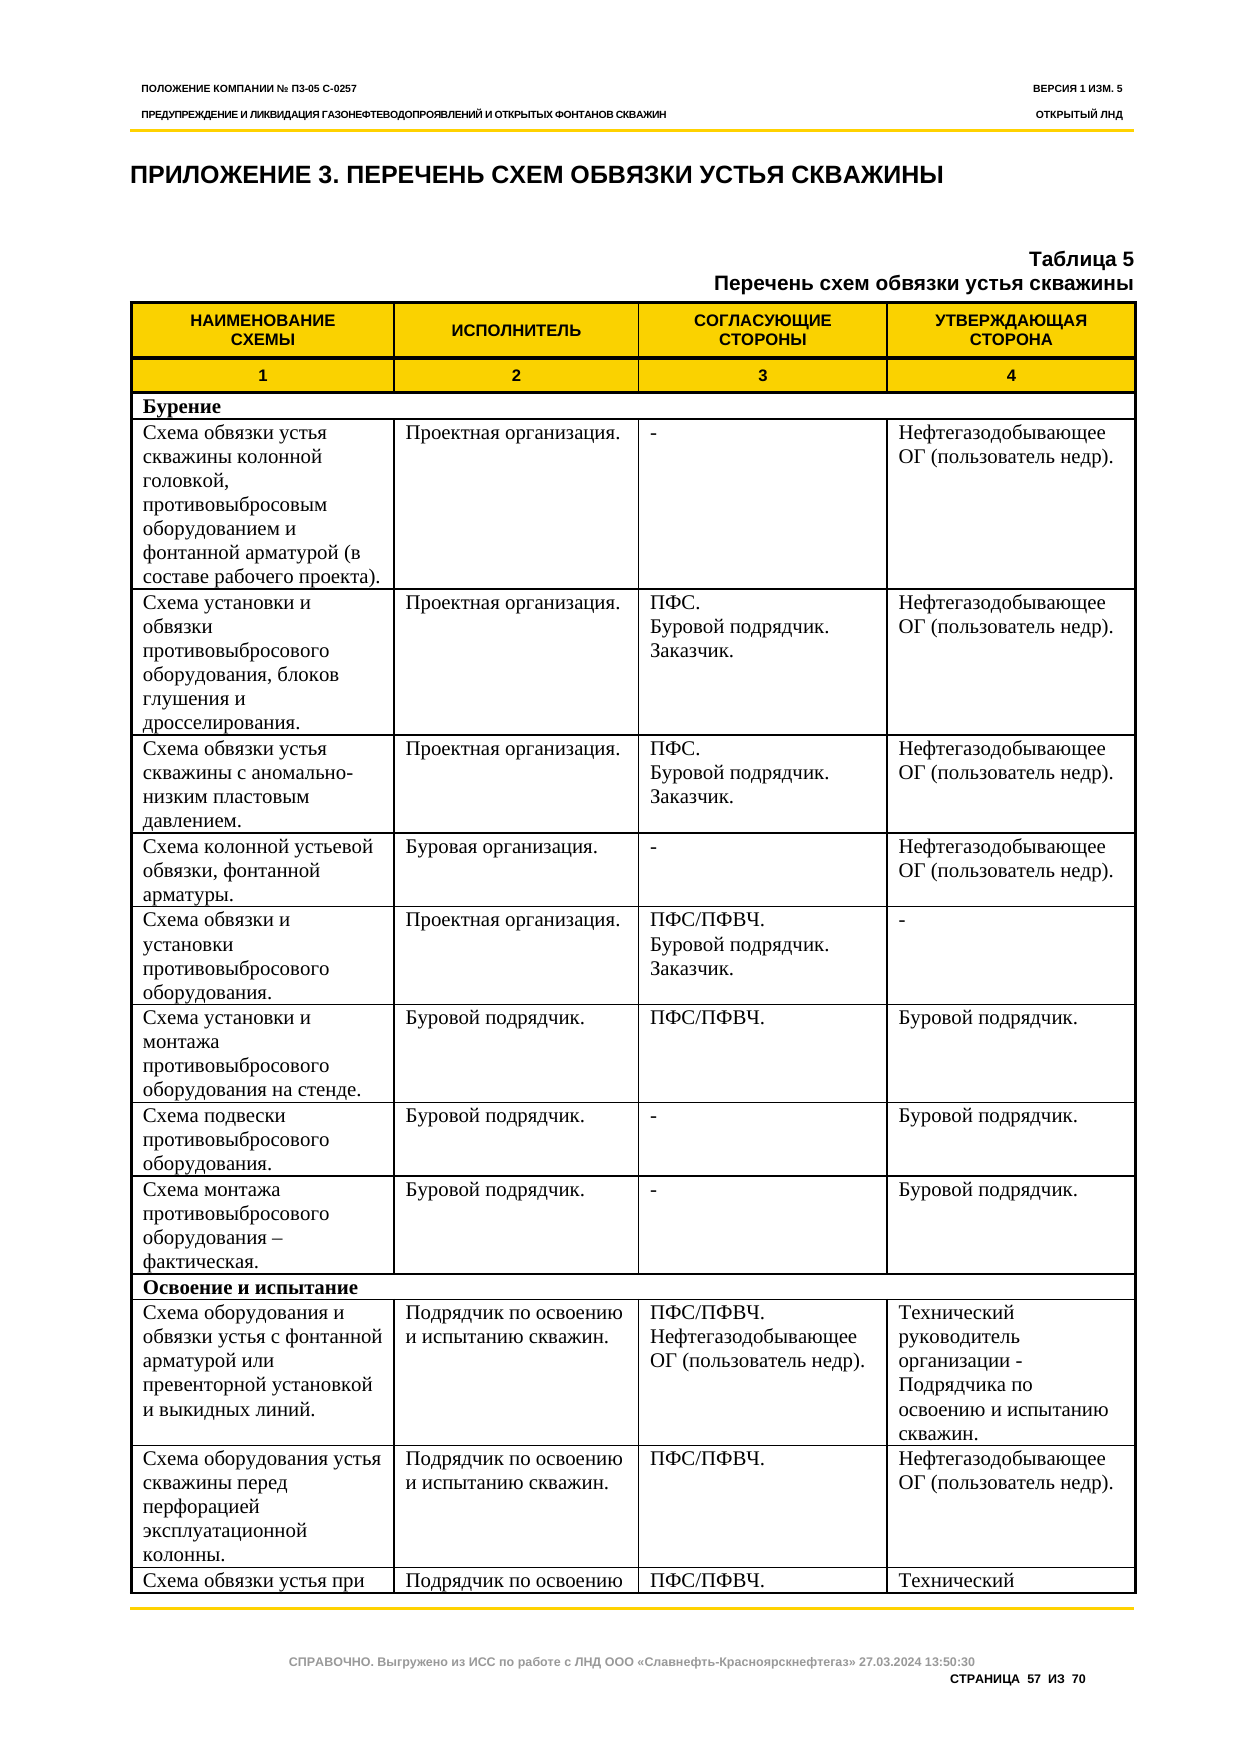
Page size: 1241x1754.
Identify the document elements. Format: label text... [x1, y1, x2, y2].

text ПРИЛОЖЕНИЕ 3. ПЕРЕЧЕНЬ СХЕМ ОБВЯЗКИ УСТЬЯ СКВАЖИНЫ [130, 161, 1134, 189]
table_cell ПФС/ПФВЧ. Геофизическая организация. [639, 1568, 886, 1592]
table_cell Проектная организация. [395, 420, 638, 588]
table_cell Технический руководитель организации - Подрядчика по освоению и испытанию скважин. [888, 1300, 1134, 1444]
table_cell Схема обвязки устья скважины колонной головкой, противовыбросовым оборудованием и фонтанной арматурой (в составе рабочего проекта). [133, 420, 393, 588]
table_cell Проектная организация. [395, 907, 638, 1004]
table_cell Нефтегазодобывающее ОГ (пользователь недр). [888, 420, 1134, 588]
table_cell Бурение [133, 394, 1134, 418]
table_cell Подрядчик по освоению и испытанию скважин. [395, 1300, 638, 1444]
table_cell 1 [133, 360, 393, 391]
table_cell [888, 1568, 1134, 1592]
table_cell Буровой подрядчик. [395, 1177, 638, 1273]
table_cell Буровой подрядчик. [888, 1177, 1134, 1273]
table_cell Нефтегазодобывающее ОГ (пользователь недр). [888, 1446, 1134, 1566]
table_cell Схема оборудования и обвязки устья с фонтанной арматурой или превенторной установкой и выкидных линий. [133, 1300, 393, 1444]
table_header Утверждающая сторона [888, 304, 1134, 356]
table_cell ПФС/ПФВЧ. Буровой подрядчик. Заказчик. [639, 907, 886, 1004]
table_cell Буровой подрядчик. [888, 1103, 1134, 1175]
table_cell Схема колонной устьевой обвязки, фонтанной арматуры. [133, 834, 393, 906]
table_cell Схема обвязки устья скважины с аномально-низким пластовым давлением. [133, 736, 393, 832]
table_cell ПФС/ПФВЧ. [639, 1005, 886, 1101]
text Перечень схем обвязки устья скважины [130, 271, 1134, 295]
table_cell - [639, 1177, 886, 1273]
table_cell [133, 1568, 393, 1592]
table_cell Нефтегазодобывающее ОГ (пользователь недр). [888, 834, 1134, 906]
table_cell Нефтегазодобывающее ОГ (пользователь недр). [888, 590, 1134, 734]
table_cell Нефтегазодобывающее ОГ (пользователь недр). [888, 736, 1134, 832]
table_cell Схема установки и обвязки противовыбросового оборудования, блоков глушения и дросселирования. [133, 590, 393, 734]
table_cell 2 [395, 360, 638, 391]
table_cell Буровой подрядчик. [888, 1005, 1134, 1101]
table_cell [395, 1568, 638, 1592]
table_header Исполнитель [395, 304, 638, 356]
table_cell Подрядчик по освоению и испытанию скважин. [395, 1446, 638, 1566]
table_cell Схема обвязки и установки противовыбросового оборудования. [133, 907, 393, 1004]
table_cell Буровой подрядчик. [395, 1005, 638, 1101]
table_cell ПФС. Буровой подрядчик. Заказчик. [639, 590, 886, 734]
table_cell Буровая организация. [395, 834, 638, 906]
table_cell - [639, 834, 886, 906]
table_cell Схема монтажа противовыбросового оборудования – фактическая. [133, 1177, 393, 1273]
table_cell Схема оборудования устья скважины перед перфорацией эксплуатационной колонны. [133, 1446, 393, 1566]
table_cell Схема подвески противовыбросового оборудования. [133, 1103, 393, 1175]
table_cell 4 [888, 360, 1134, 391]
table_cell ПФС/ПФВЧ. Нефтегазодобывающее ОГ (пользователь недр). [639, 1300, 886, 1444]
table_cell Буровой подрядчик. [395, 1103, 638, 1175]
table_cell - [888, 907, 1134, 1004]
table_header Согласующие стороны [639, 304, 886, 356]
table_cell Освоение и испытание [133, 1275, 1134, 1299]
table_cell ПФС. Буровой подрядчик. Заказчик. [639, 736, 886, 832]
table_header Наименование Схемы [133, 304, 393, 356]
text Таблица 5 [130, 247, 1134, 271]
table_cell Проектная организация. [395, 590, 638, 734]
table_cell - [639, 420, 886, 588]
table_cell - [639, 1103, 886, 1175]
table_cell 3 [639, 360, 886, 391]
table_cell Схема установки и монтажа противовыбросового оборудования на стенде. [133, 1005, 393, 1101]
table_cell Проектная организация. [395, 736, 638, 832]
table_cell ПФС/ПФВЧ. [639, 1446, 886, 1566]
